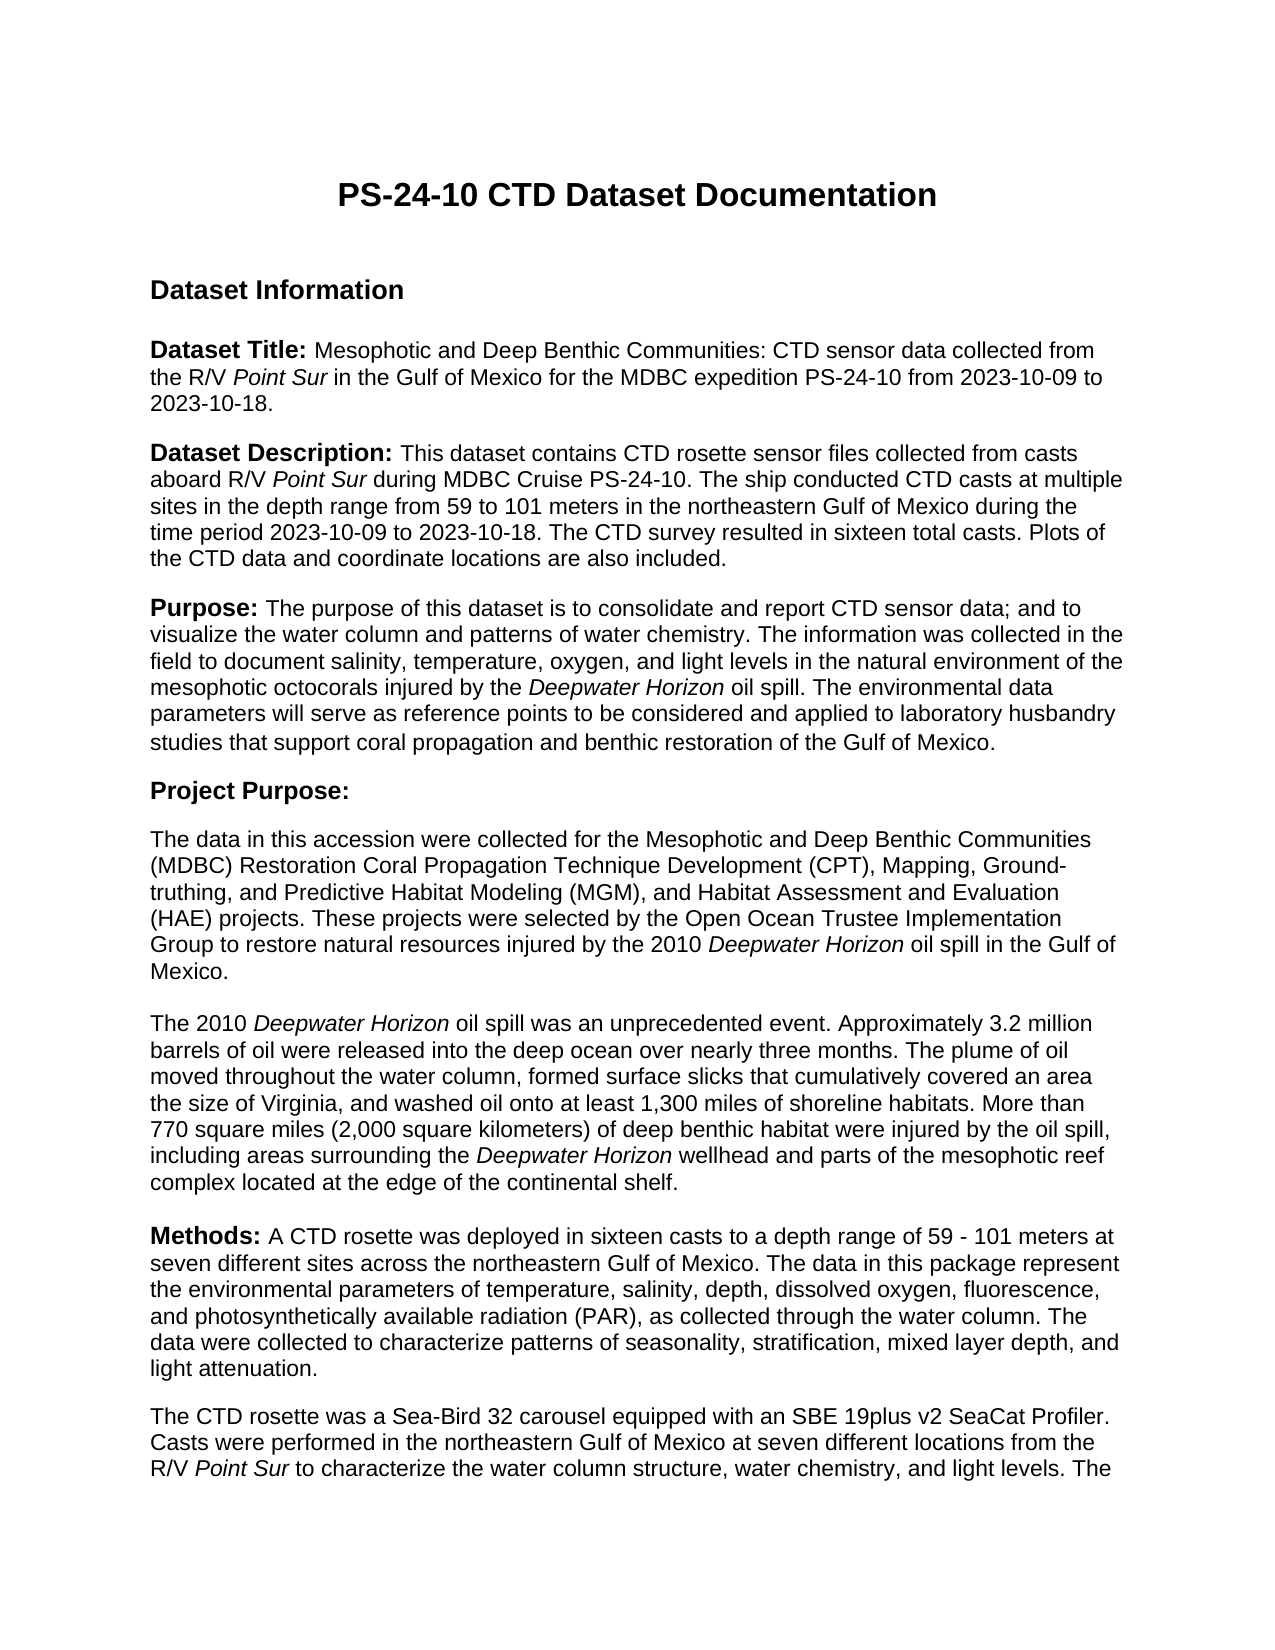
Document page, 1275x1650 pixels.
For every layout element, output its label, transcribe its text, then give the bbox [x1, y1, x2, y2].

text Purpose: The purpose of this dataset is to consolidate and report CTD sensor data; and to visualize the water column and patterns of water chemistry. The information was collected in the field to document salinity, temperature, oxygen, and light levels in the natural environment of the mesophotic octocorals injured by the Deepwater Horizon oil spill. The environmental data parameters will serve as reference points to be considered and applied to laboratory husbandry studies that support coral propagation and benthic restoration of the Gulf of Mexico. [150, 593, 1125, 756]
text Methods: A CTD rosette was deployed in sixteen casts to a depth range of 59 - 101 meters at seven different sites across the northeastern Gulf of Mexico. The data in this package represent the environmental parameters of temperature, salinity, depth, dissolved oxygen, fluorescence, and photosynthetically available radiation (PAR), as collected through the water column. The data were collected to characterize patterns of seasonality, stratification, mixed layer depth, and light attenuation. [150, 1221, 1125, 1382]
text Dataset Description: This dataset contains CTD rosette sensor files collected from casts aboard R/V Point Sur during MDBC Cruise PS-24-10. The ship conducted CTD casts at multiple sites in the depth range from 59 to 101 meters in the northeastern Gulf of Mexico during the time period 2023-10-09 to 2023-10-18. The CTD survey resulted in sixteen total casts. Plots of the CTD data and coordinate locations are also included. [150, 438, 1125, 572]
subtitle PS-24-10 CTD Dataset Documentation [150, 175, 1125, 213]
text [150, 1403, 1125, 1482]
text Project Purpose: [150, 776, 1125, 805]
text The data in this accession were collected for the Mesophotic and Deep Benthic Communities (MDBC) Restoration Coral Propagation Technique Development (CPT), Mapping, Ground-truthing, and Predictive Habitat Modeling (MGM), and Habitat Assessment and Evaluation (HAE) projects. These projects were selected by the Open Ocean Trustee Implementation Group to restore natural resources injured by the 2010 Deepwater Horizon oil spill in the Gulf of Mexico. [150, 826, 1125, 984]
subtitle Dataset Information [150, 274, 1125, 305]
text The 2010 Deepwater Horizon oil spill was an unprecedented event. Approximately 3.2 million barrels of oil were released into the deep ocean over nearly three months. The plume of oil moved throughout the water column, formed surface slicks that cumulatively covered an area the size of Virginia, and washed oil onto at least 1,300 miles of shoreline habitats. More than 770 square miles (2,000 square kilometers) of deep benthic habitat were injured by the oil spill, including areas surrounding the Deepwater Horizon wellhead and parts of the mesophotic reef complex located at the edge of the continental shelf. [150, 1010, 1125, 1195]
text Dataset Title: Mesophotic and Deep Benthic Communities: CTD sensor data collected from the R/V Point Sur in the Gulf of Mexico for the MDBC expedition PS-24-10 from 2023-10-09 to 2023-10-18. [150, 335, 1125, 417]
